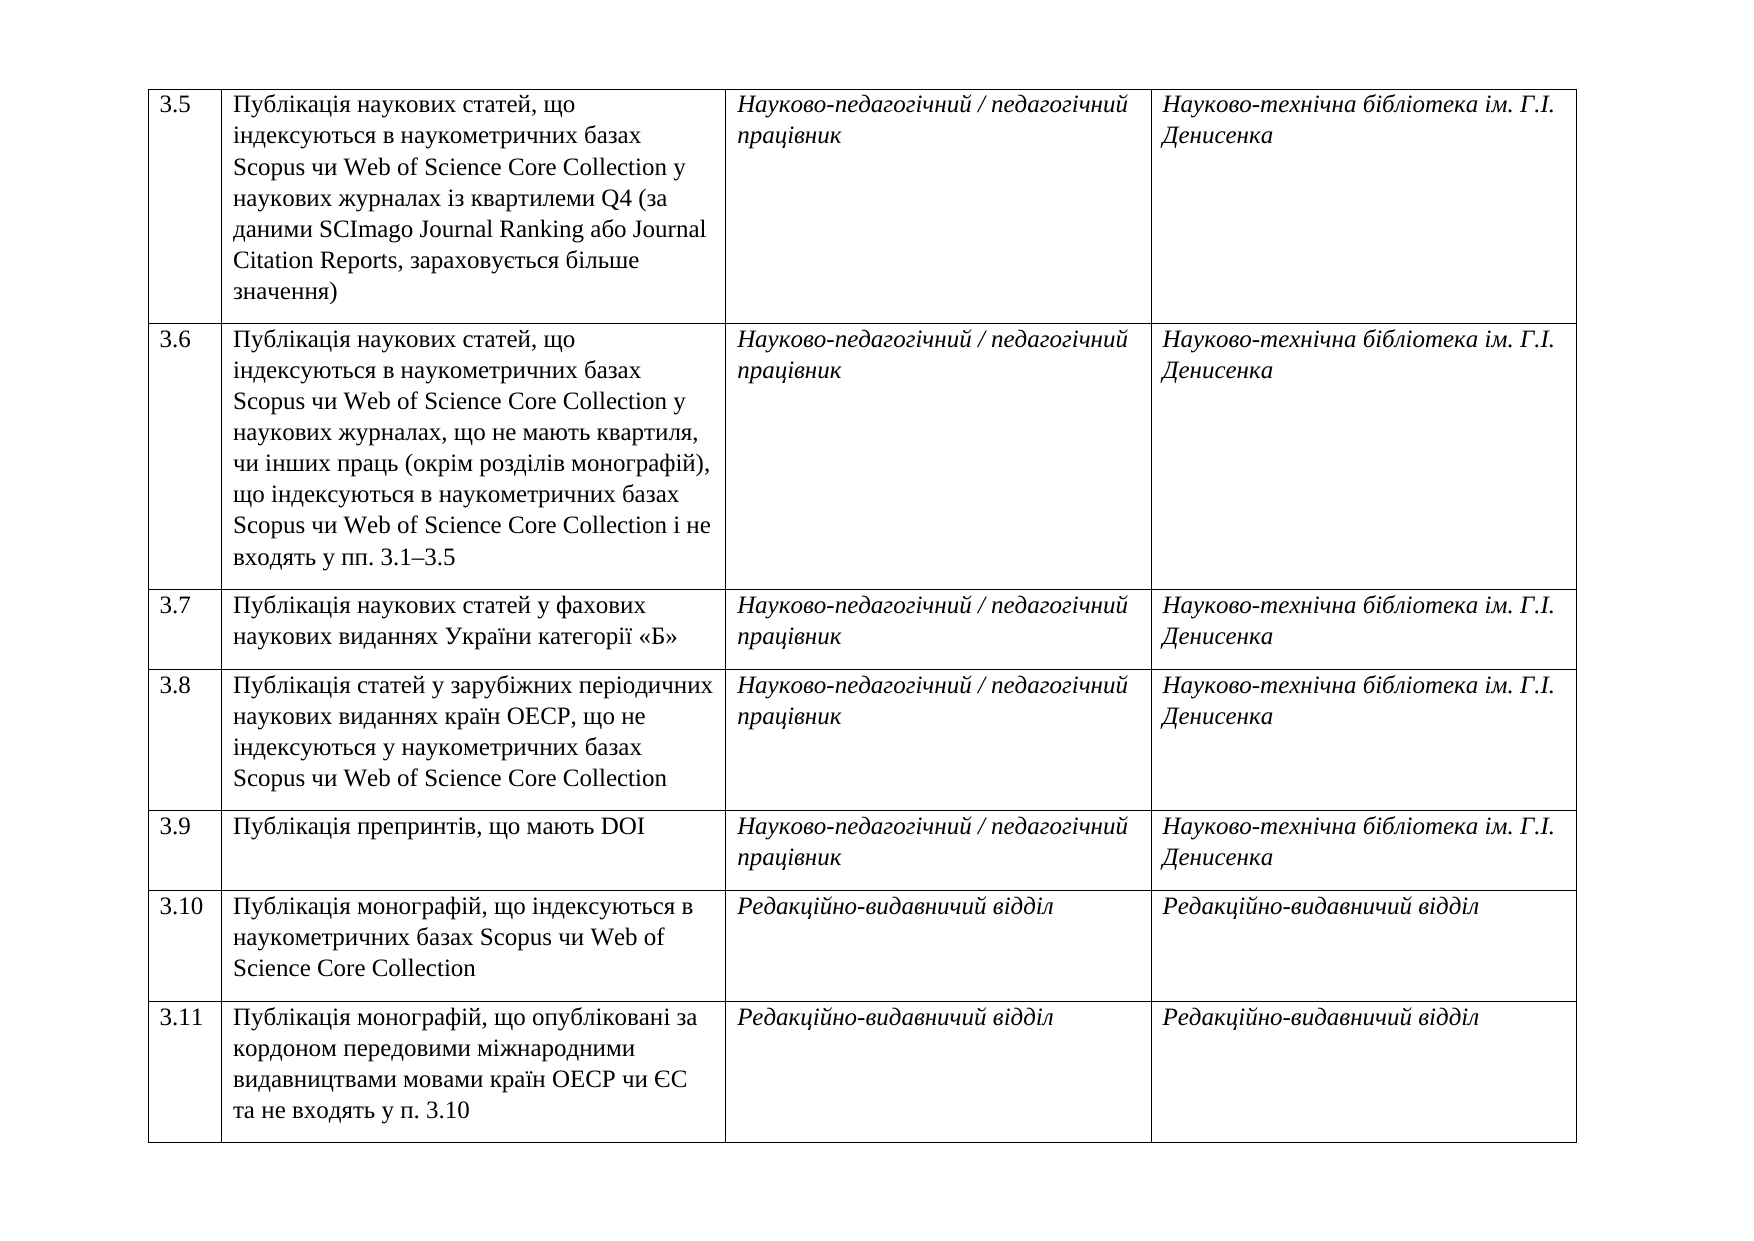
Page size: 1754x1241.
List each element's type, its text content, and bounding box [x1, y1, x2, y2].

table_cell Публікація монографій, що індексуються в наукометричних базах Scopus чи Web of Science Core Collection [222, 891, 725, 1001]
table_cell 3.6 [149, 324, 221, 589]
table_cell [726, 90, 1151, 323]
table_cell Науково-технічна бібліотека ім. Г.І. Денисенка [1152, 811, 1576, 890]
table_cell Публікація наукових статей, що індексуються в наукометричних базах Scopus чи Web of Science Core Collection у наукових журналах із квартилеми Q4 (за даними SCImago Journal Ranking або Journal Citation Reports, зараховується більше значення) [222, 90, 725, 323]
table_cell 3.11 [149, 1002, 221, 1142]
table_cell Науково-педагогічний / педагогічний працівник [726, 811, 1151, 890]
table_cell 3.7 [149, 590, 221, 669]
table_cell Публікація наукових статей у фахових наукових виданнях України категорії «Б» [222, 590, 725, 669]
table_cell Науково-технічна бібліотека ім. Г.І. Денисенка [1152, 590, 1576, 669]
table_cell Редакційно-видавничий відділ [1152, 891, 1576, 1001]
table_cell 3.8 [149, 670, 221, 810]
table_cell Редакційно-видавничий відділ [726, 891, 1151, 1001]
table_cell Науково-педагогічний / педагогічний працівник [726, 590, 1151, 669]
table_cell Публікація статей у зарубіжних періодичних наукових виданнях країн ОЕСР, що не індексуються у наукометричних базах Scopus чи Web of Science Core Collection [222, 670, 725, 810]
table_cell 3.5 [149, 90, 221, 323]
table_cell Науково-педагогічний / педагогічний працівник [726, 670, 1151, 810]
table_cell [1152, 90, 1576, 323]
table_cell Публікація монографій, що опубліковані за кордоном передовими міжнародними видавництвами мовами країн ОЕСР чи ЄС та не входять у п. 3.10 [222, 1002, 725, 1142]
table_cell Публікація препринтів, що мають DOI [222, 811, 725, 890]
table_cell Публікація наукових статей, що індексуються в наукометричних базах Scopus чи Web of Science Core Collection у наукових журналах, що не мають квартиля, чи інших праць (окрім розділів монографій), що індексуються в наукометричних базах Scopus чи Web of Science Core Collection і не входять у пп. 3.1–3.5 [222, 324, 725, 589]
table_cell Науково-технічна бібліотека ім. Г.І. Денисенка [1152, 670, 1576, 810]
table_cell Науково-технічна бібліотека ім. Г.І. Денисенка [1152, 324, 1576, 589]
table_cell Науково-педагогічний / педагогічний працівник [726, 324, 1151, 589]
table_cell 3.9 [149, 811, 221, 890]
table_cell 3.10 [149, 891, 221, 1001]
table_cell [1152, 1002, 1576, 1142]
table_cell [726, 1002, 1151, 1142]
